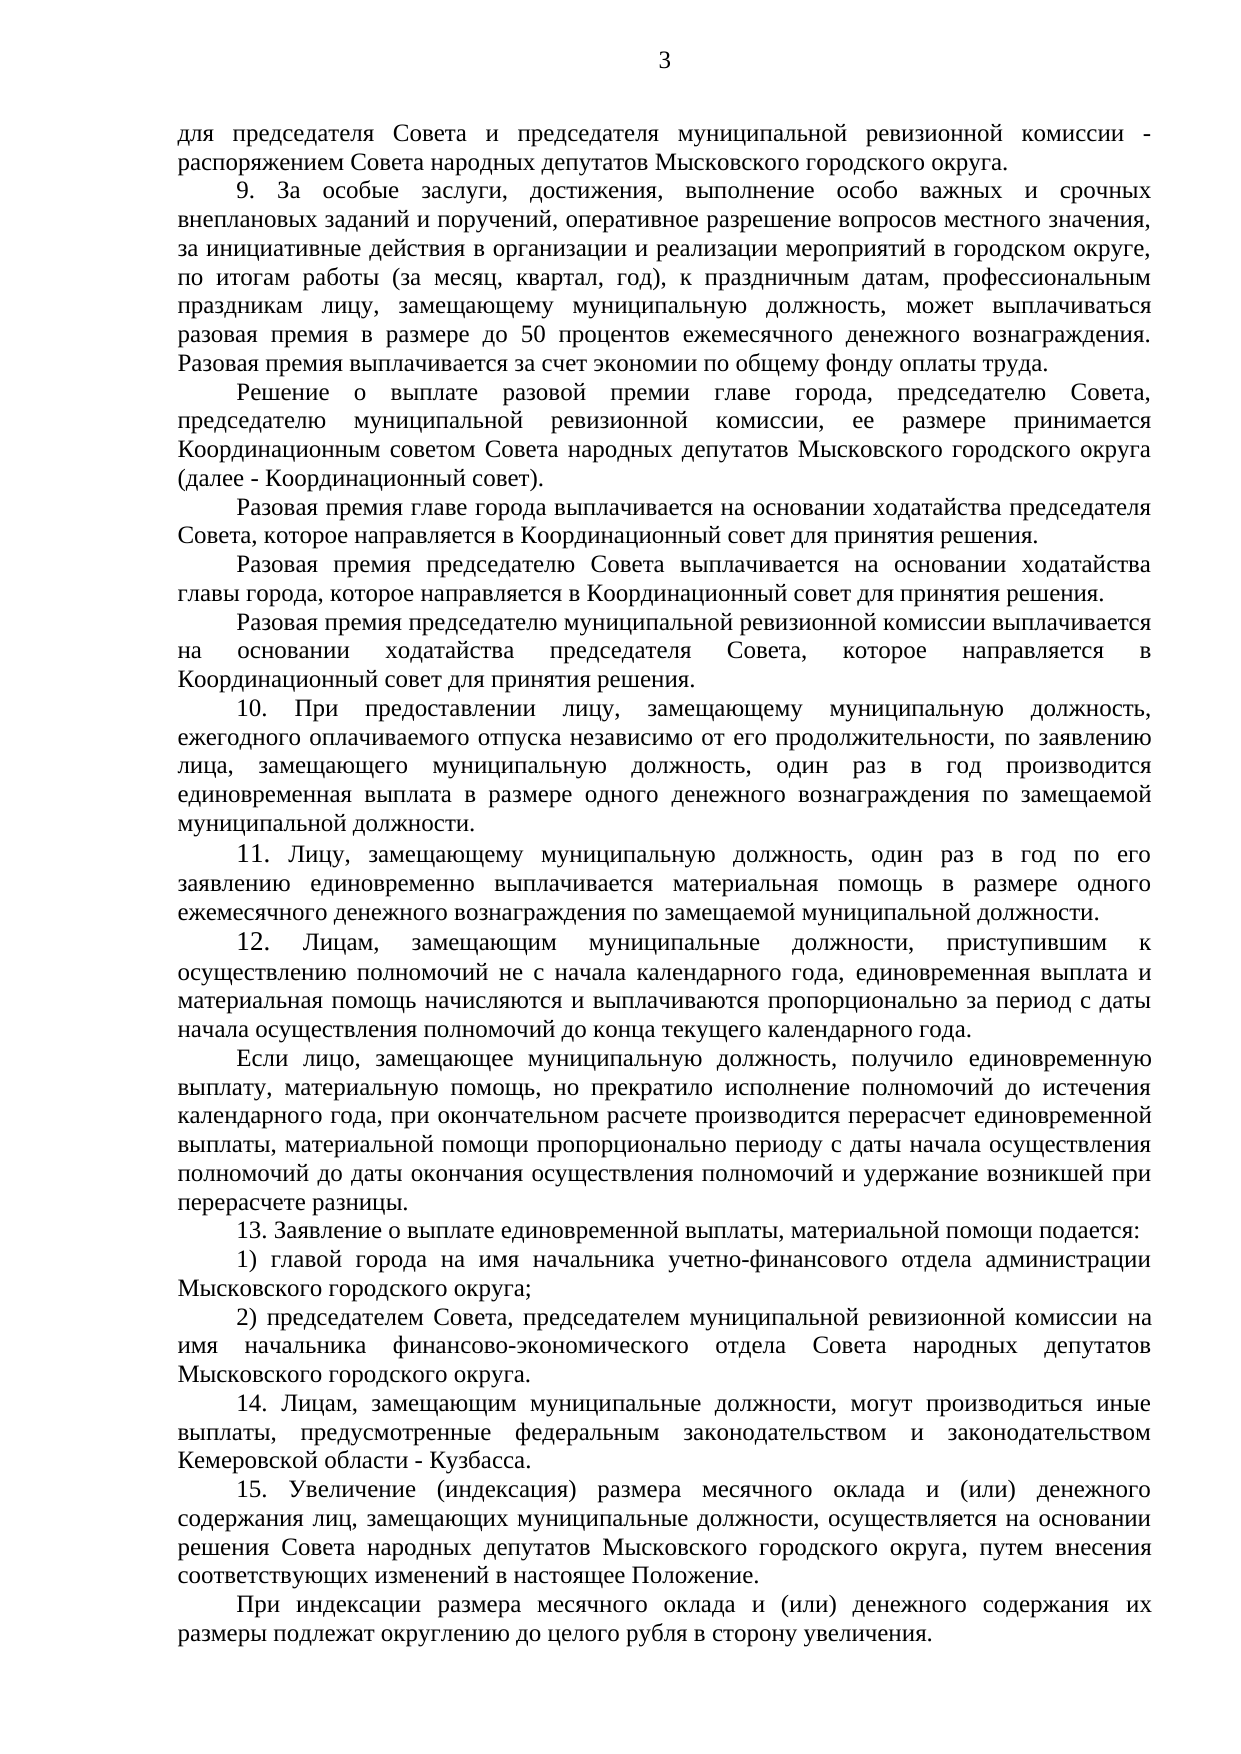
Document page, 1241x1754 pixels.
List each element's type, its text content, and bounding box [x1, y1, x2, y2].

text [177, 118, 1152, 176]
text 12. Лицам, замещающим муниципальные должности, приступившим к осуществлению полномочий не с начала календарного года, единовременная выплата и материальная помощь начисляются и выплачиваются пропорционально за период с даты начала осуществления полномочий до конца текущего календарного года. [177, 926, 1152, 1043]
text 9. За особые заслуги, достижения, выполнение особо важных и срочных внеплановых заданий и поручений, оперативное разрешение вопросов местного значения, за инициативные действия в организации и реализации мероприятий в городском округе, по итогам работы (за месяц, квартал, год), к праздничным датам, профессиональным праздникам лицу, замещающему муниципальную должность, может выплачиваться разовая премия в размере до 50 процентов ежемесячного денежного вознаграждения. Разовая премия выплачивается за счет экономии по общему фонду оплаты труда. [177, 176, 1152, 377]
text Разовая премия председателю Совета выплачивается на основании ходатайства главы города, которое направляется в Координационный совет для принятия решения. [177, 549, 1152, 607]
text 15. Увеличение (индексация) размера месячного оклада и (или) денежного содержания лиц, замещающих муниципальные должности, осуществляется на основании решения Совета народных депутатов Мысковского городского округа, путем внесения соответствующих изменений в настоящее Положение. [177, 1474, 1152, 1589]
text 1) главой города на имя начальника учетно-финансового отдела администрации Мысковского городского округа; [177, 1244, 1152, 1302]
text Решение о выплате разовой премии главе города, председателю Совета, председателю муниципальной ревизионной комиссии, ее размере принимается Координационным советом Совета народных депутатов Мысковского городского округа (далее - Координационный совет). [177, 377, 1152, 492]
text Если лицо, замещающее муниципальную должность, получило единовременную выплату, материальную помощь, но прекратило исполнение полномочий до истечения календарного года, при окончательном расчете производится перерасчет единовременной выплаты, материальной помощи пропорционально периоду с даты начала осуществления полномочий до даты окончания осуществления полномочий и удержание возникшей при перерасчете разницы. [177, 1043, 1152, 1215]
text 2) председателем Совета, председателем муниципальной ревизионной комиссии на имя начальника финансово-экономического отдела Совета народных депутатов Мысковского городского округа. [177, 1302, 1152, 1388]
text Разовая премия председателю муниципальной ревизионной комиссии выплачивается на основании ходатайства председателя Совета, которое направляется в Координационный совет для принятия решения. [177, 607, 1152, 693]
text 13. Заявление о выплате единовременной выплаты, материальной помощи подается: [177, 1215, 1152, 1244]
text 11. Лицу, замещающему муниципальную должность, один раз в год по его заявлению единовременно выплачивается материальная помощь в размере одного ежемесячного денежного вознаграждения по замещаемой муниципальной должности. [177, 837, 1152, 926]
text При индексации размера месячного оклада и (или) денежного содержания их размеры подлежат округлению до целого рубля в сторону увеличения. [177, 1589, 1152, 1647]
text 14. Лицам, замещающим муниципальные должности, могут производиться иные выплаты, предусмотренные федеральным законодательством и законодательством Кемеровской области - Кузбасса. [177, 1388, 1152, 1474]
text Разовая премия главе города выплачивается на основании ходатайства председателя Совета, которое направляется в Координационный совет для принятия решения. [177, 492, 1152, 549]
text 10. При предоставлении лицу, замещающему муниципальную должность, ежегодного оплачиваемого отпуска независимо от его продолжительности, по заявлению лица, замещающего муниципальную должность, один раз в год производится единовременная выплата в размере одного денежного вознаграждения по замещаемой муниципальной должности. [177, 693, 1152, 837]
